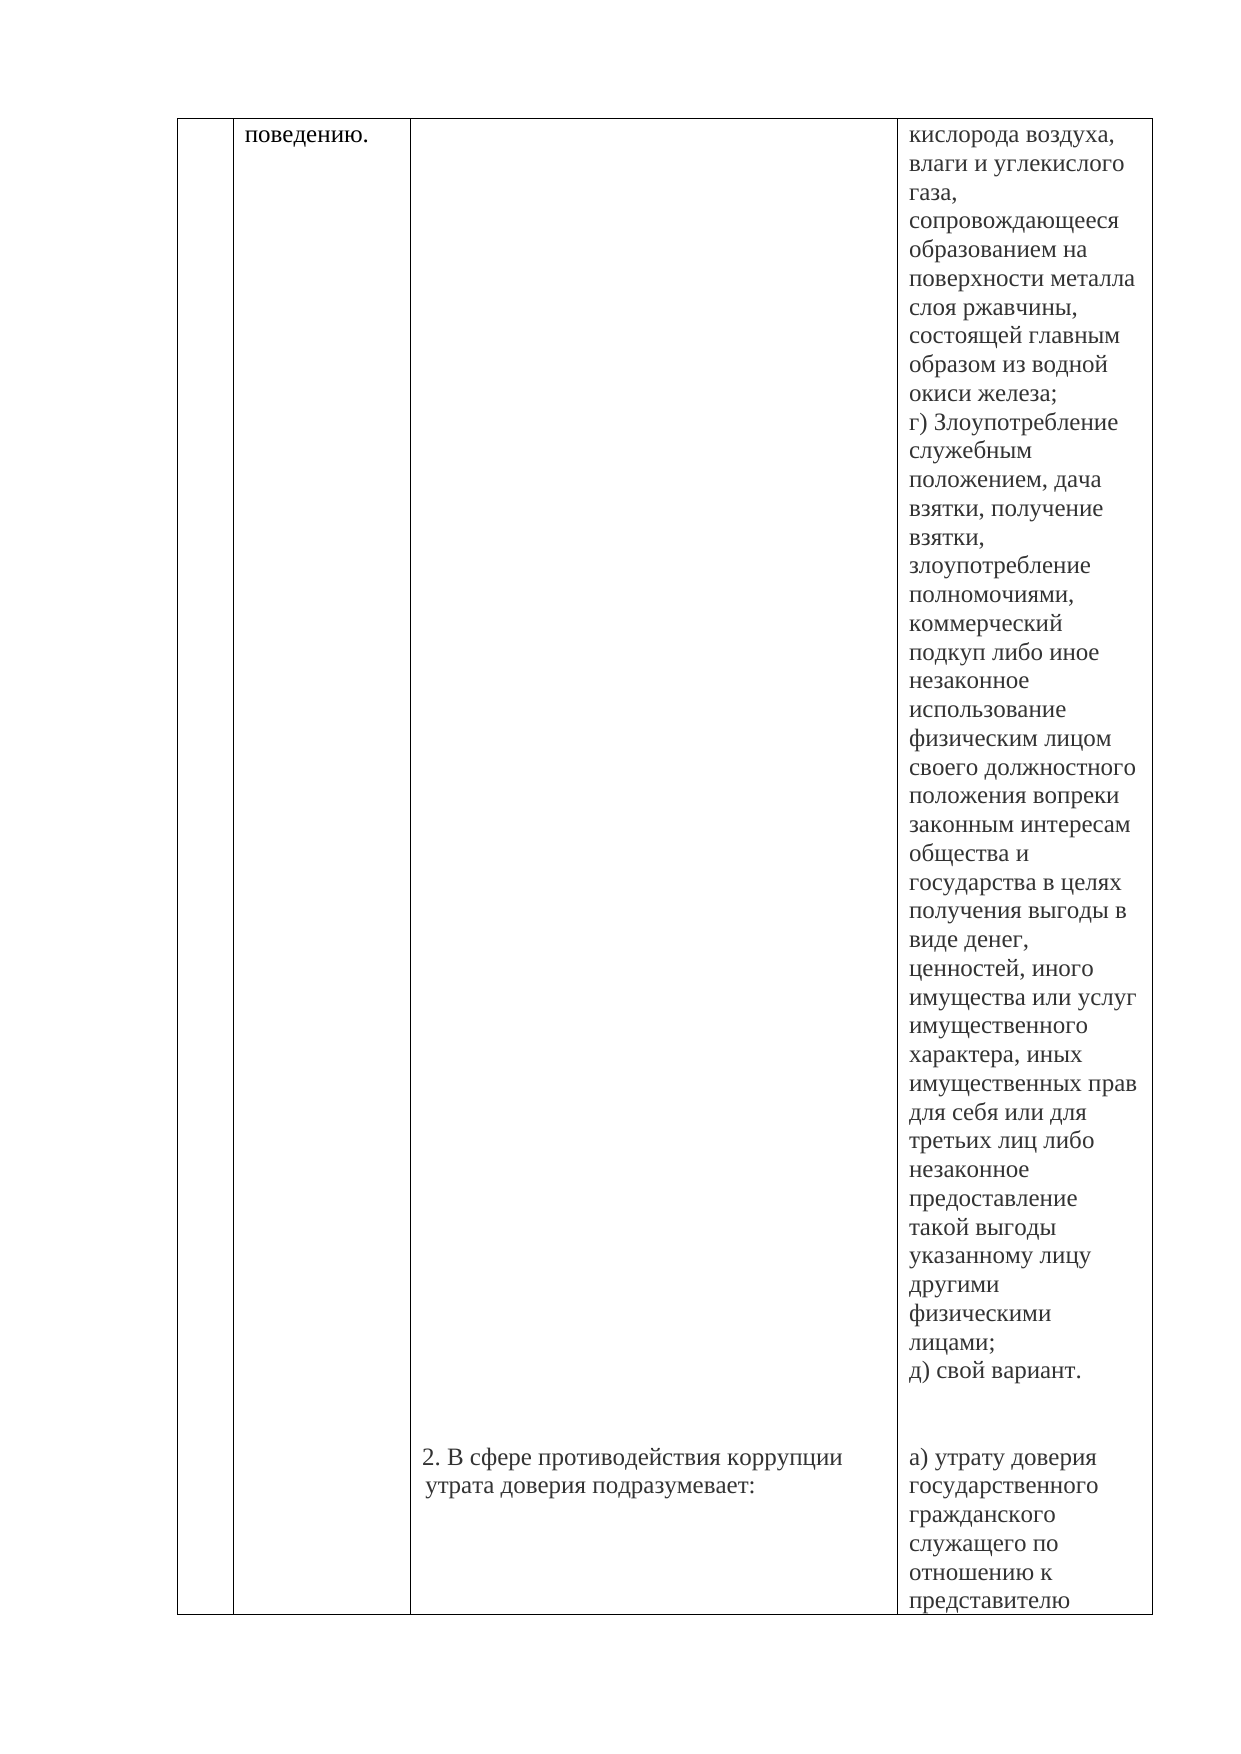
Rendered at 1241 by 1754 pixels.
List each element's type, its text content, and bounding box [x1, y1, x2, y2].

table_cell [411, 119, 897, 1614]
table_cell 3 [178, 119, 233, 1614]
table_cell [234, 119, 410, 1614]
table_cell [898, 119, 1152, 1614]
